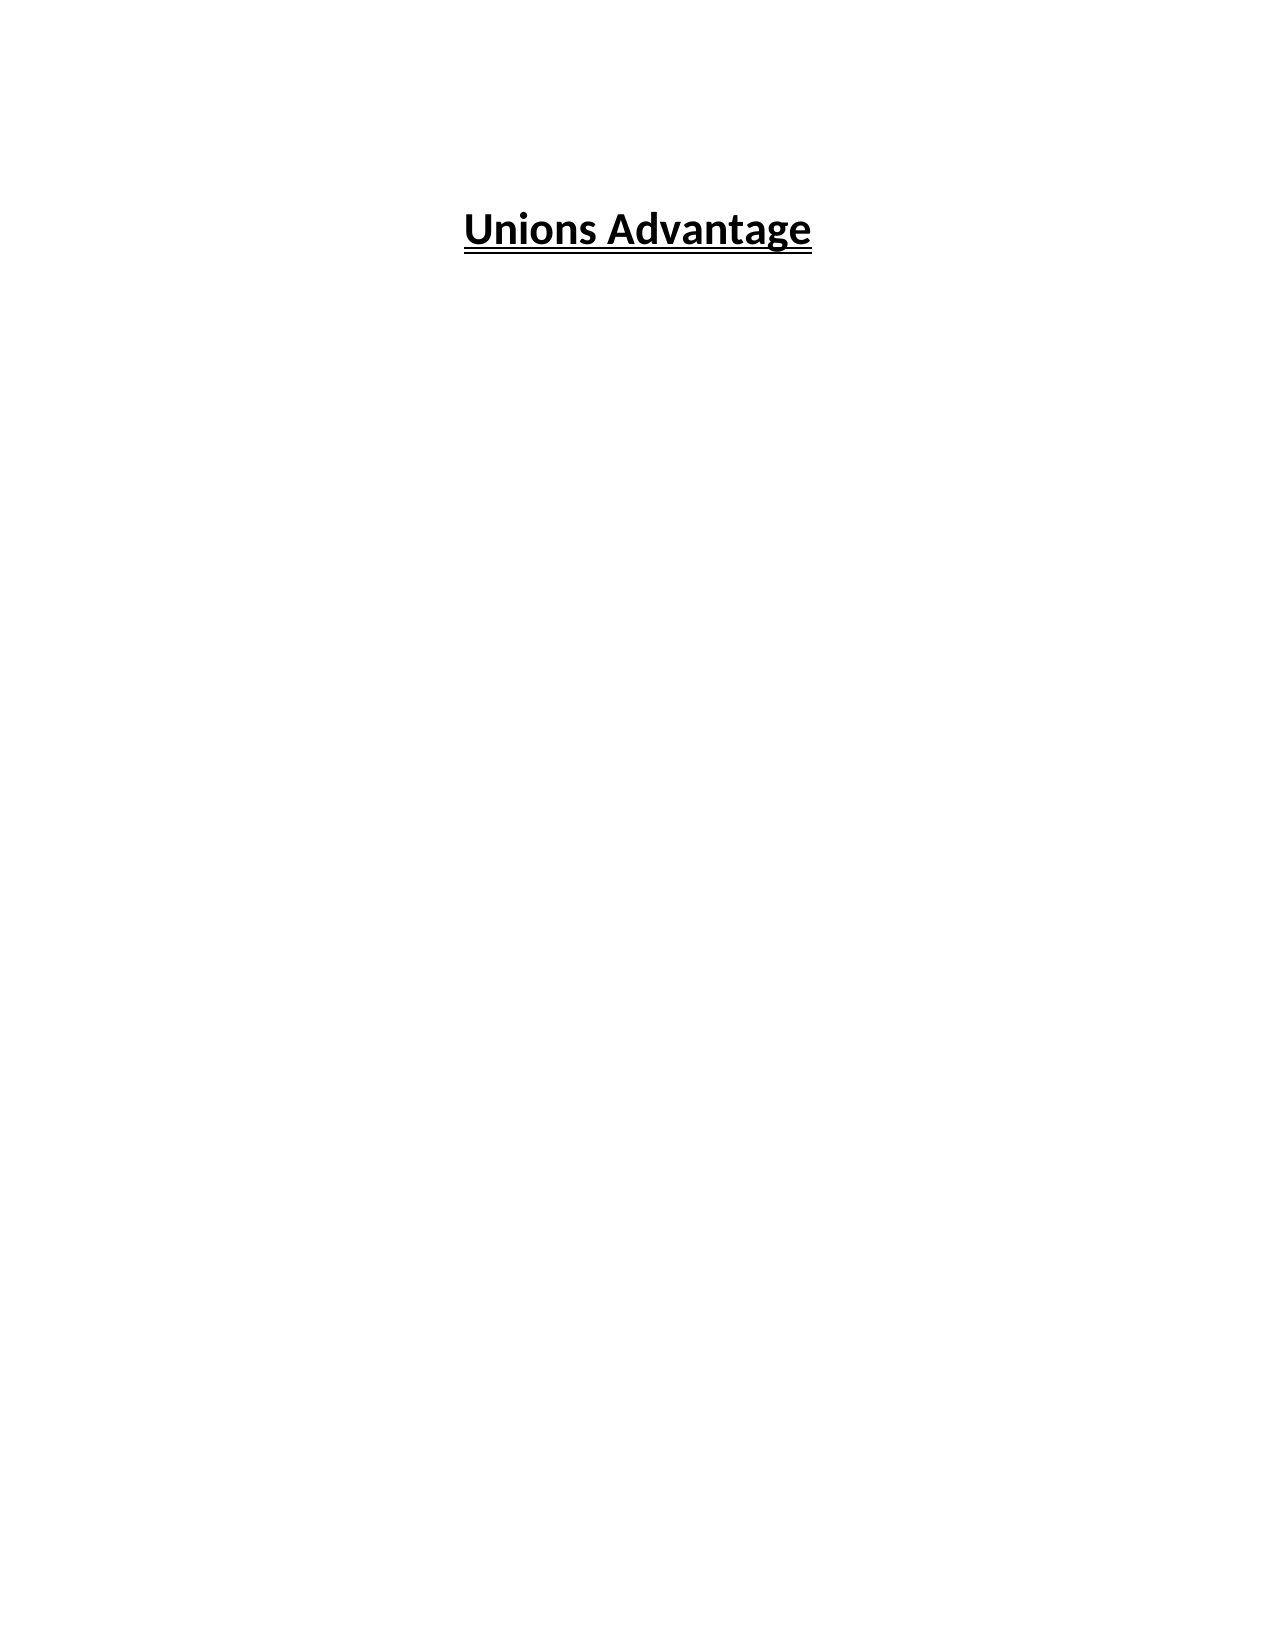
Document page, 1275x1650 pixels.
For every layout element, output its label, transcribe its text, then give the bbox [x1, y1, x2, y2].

subtitle Unions Advantage [150, 200, 1125, 256]
